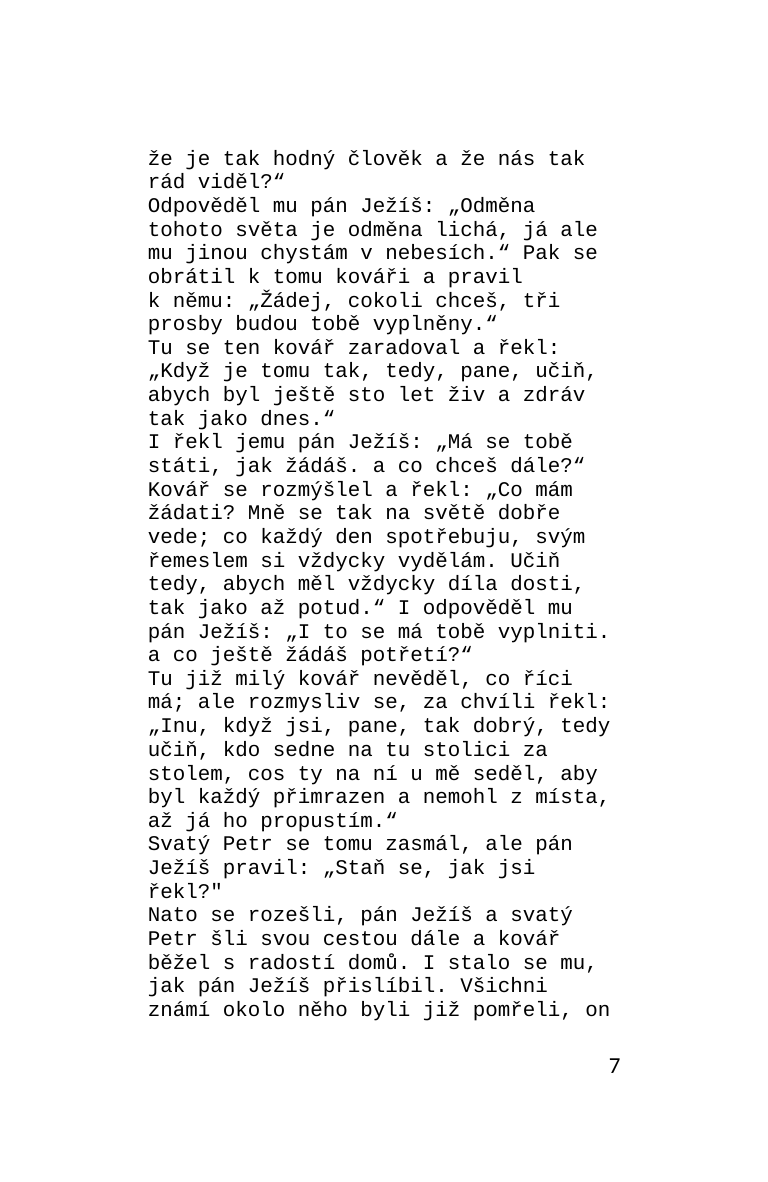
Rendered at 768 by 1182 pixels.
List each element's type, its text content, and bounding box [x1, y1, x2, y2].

text Tu se ten kovář zaradoval a řekl: „Když je tomu tak, tedy, pane, učiň, abych byl ještě sto let živ a zdráv tak jako dnes.“ [148, 337, 620, 431]
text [148, 904, 620, 1023]
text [148, 148, 620, 195]
text Svatý Petr se tomu zasmál, ale pán Ježíš pravil: „Staň se, jak jsi řekl?" [148, 833, 620, 904]
text Kovář se rozmýšlel a řekl: „Co mám žádati? Mně se tak na světě dobře vede; co každý den spotřebuju, svým řemeslem si vždycky vydělám. Učiň tedy, abych měl vždycky díla dosti, tak jako až potud.“ I odpověděl mu pán Ježíš: „I to se má tobě vyplniti. a co ještě žádáš potřetí?“ [148, 479, 620, 668]
text I řekl jemu pán Ježíš: „Má se tobě státi, jak žádáš. a co chceš dále?“ [148, 431, 620, 479]
text Tu již milý kovář nevěděl, co říci má; ale rozmysliv se, za chvíli řekl: „Inu, když jsi, pane, tak dobrý, tedy učiň, kdo sedne na tu stolici za stolem, cos ty na ní u mě seděl, aby byl každý přimrazen a nemohl z místa, až já ho propustím.“ [148, 668, 620, 833]
text Odpověděl mu pán Ježíš: „Odměna tohoto světa je odměna lichá, já ale mu jinou chystám v nebesích.“ Pak se obrátil k tomu kováři a pravil k němu: „Žádej, cokoli chceš, tři prosby budou tobě vyplněny.“ [148, 195, 620, 337]
